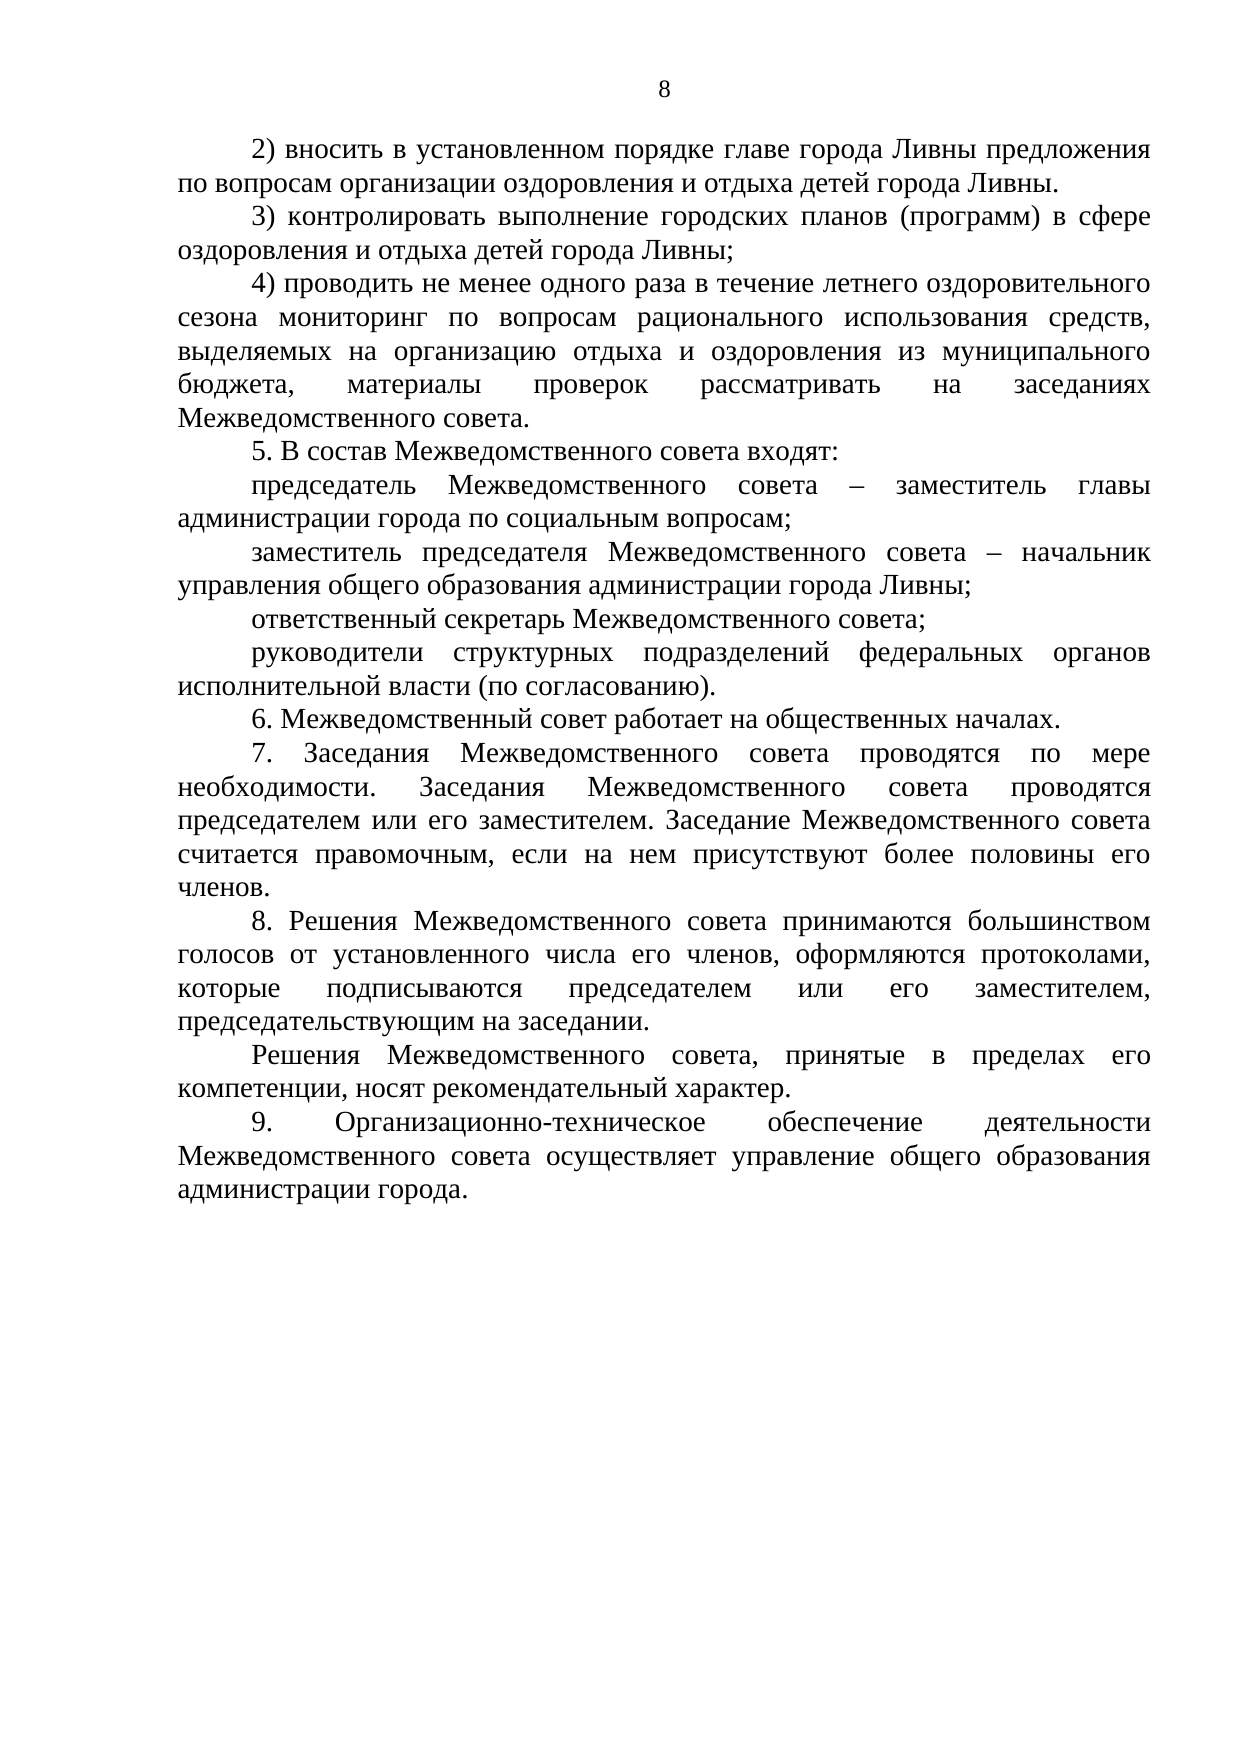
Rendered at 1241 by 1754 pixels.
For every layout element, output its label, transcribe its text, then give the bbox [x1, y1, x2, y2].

text 6. Межведомственный совет работает на общественных началах. [177, 702, 1152, 735]
text 7. Заседания Межведомственного совета проводятся по мере необходимости. Заседания Межведомственного совета проводятся председателем или его заместителем. Заседание Межведомственного совета считается правомочным, если на нем присутствуют более половины его членов. [177, 735, 1152, 903]
text заместитель председателя Межведомственного совета – начальник управления общего образования администрации города Ливны; [177, 534, 1152, 601]
text 4) проводить не менее одного раза в течение летнего оздоровительного сезона мониторинг по вопросам рационального использования средств, выделяемых на организацию отдыха и оздоровления из муниципального бюджета, материалы проверок рассматривать на заседаниях Межведомственного совета. [177, 266, 1152, 433]
text 2) вносить в установленном порядке главе города Ливны предложения по вопросам организации оздоровления и отдыха детей города Ливны. [177, 131, 1152, 198]
text ответственный секретарь Межведомственного совета; [177, 601, 1152, 634]
text руководители структурных подразделений федеральных органов исполнительной власти (по согласованию). [177, 634, 1152, 702]
text председатель Межведомственного совета – заместитель главы администрации города по социальным вопросам; [177, 467, 1152, 534]
text 8. Решения Межведомственного совета принимаются большинством голосов от установленного числа его членов, оформляются протоколами, которые подписываются председателем или его заместителем, председательствующим на заседании. [177, 903, 1152, 1037]
text 5. В состав Межведомственного совета входят: [177, 433, 1152, 467]
text Решения Межведомственного совета, принятые в пределах его компетенции, носят рекомендательный характер. [177, 1037, 1152, 1104]
text 3) контролировать выполнение городских планов (программ) в сфере оздоровления и отдыха детей города Ливны; [177, 198, 1152, 266]
text 9. Организационно-техническое обеспечение деятельности Межведомственного совета осуществляет управление общего образования администрации города. [177, 1104, 1152, 1205]
